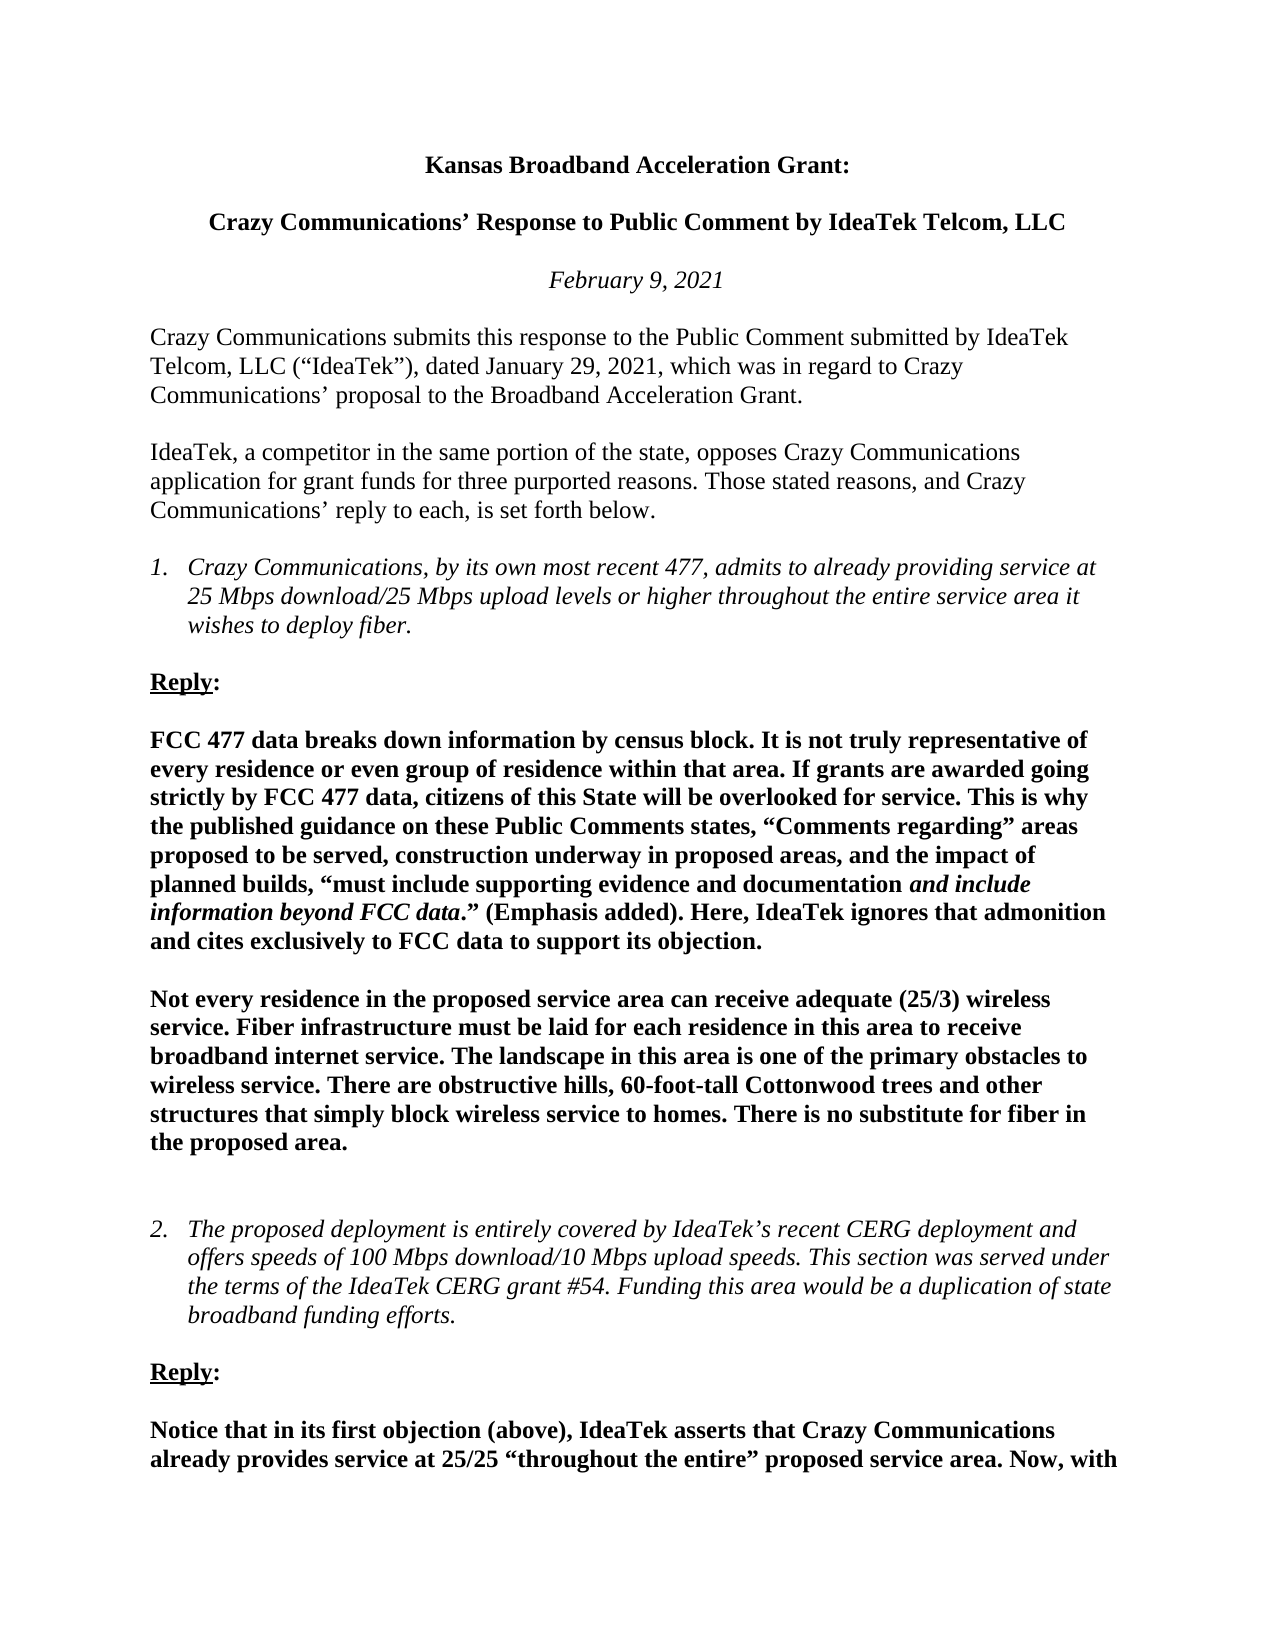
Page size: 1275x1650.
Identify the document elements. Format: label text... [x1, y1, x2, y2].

text Not every residence in the proposed service area can receive adequate (25/3) wireless service. Fiber infrastructure must be laid for each residence in this area to receive broadband internet service. The landscape in this area is one of the primary obstacles to wireless service. There are obstructive hills, 60-foot-tall Cottonwood trees and other structures that simply block wireless service to homes. There is no substitute for fiber in the proposed area. [150, 984, 1125, 1156]
text FCC 477 data breaks down information by census block. It is not truly representative of every residence or even group of residence within that area. If grants are awarded going strictly by FCC 477 data, citizens of this State will be overlooked for service. This is why the published guidance on these Public Comments states, “Comments regarding” areas proposed to be served, construction underway in proposed areas, and the impact of planned builds, “must include supporting evidence and documentation and include information beyond FCC data.” (Emphasis added). Here, IdeaTek ignores that admonition and cites exclusively to FCC data to support its objection. [150, 725, 1125, 955]
text IdeaTek, a competitor in the same portion of the state, opposes Crazy Communications application for grant funds for three purported reasons. Those stated reasons, and Crazy Communications’ reply to each, is set forth below. [150, 437, 1125, 524]
list Crazy Communications, by its own most recent 477, admits to already providing service at 25 Mbps download/25 Mbps upload levels or higher throughout the entire service area it wishes to deploy fiber. [150, 552, 1125, 639]
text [150, 1415, 1125, 1472]
list The proposed deployment is entirely covered by IdeaTek’s recent CERG deployment and offers speeds of 100 Mbps download/10 Mbps upload speeds. This section was served under the terms of the IdeaTek CERG grant #54. Funding this area would be a duplication of state broadband funding efforts. [150, 1214, 1125, 1329]
text Reply: [150, 1357, 1125, 1386]
text Kansas Broadband Acceleration Grant: [150, 150, 1125, 179]
text Reply: [150, 667, 1125, 696]
text Crazy Communications submits this response to the Public Comment submitted by IdeaTek Telcom, LLC (“IdeaTek”), dated January 29, 2021, which was in regard to Crazy Communications’ proposal to the Broadband Acceleration Grant. [150, 322, 1125, 409]
text February 9, 2021 [150, 265, 1125, 294]
text Crazy Communications’ Response to Public Comment by IdeaTek Telcom, LLC [150, 207, 1125, 236]
